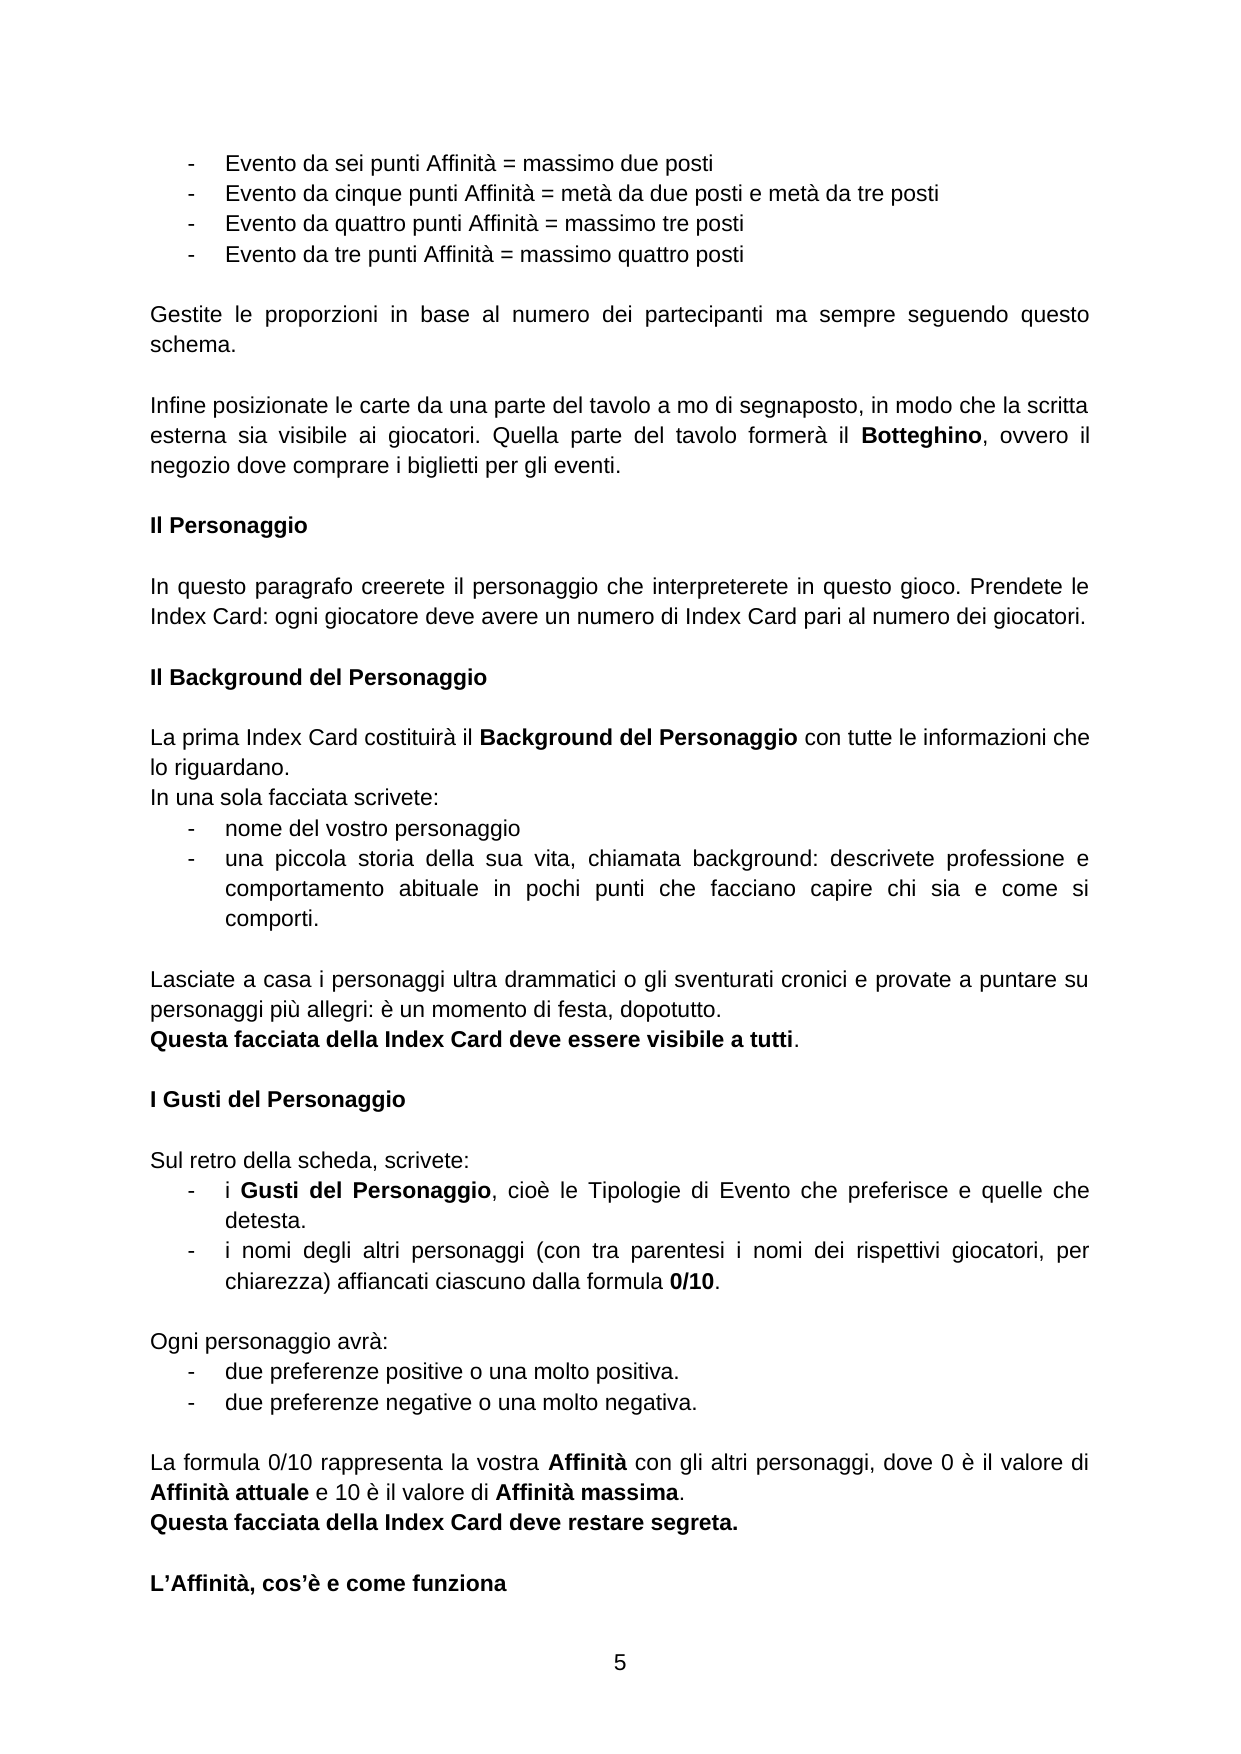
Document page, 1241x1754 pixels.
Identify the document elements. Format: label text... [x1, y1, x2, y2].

text Questa facciata della Index Card deve essere visibile a tutti. [150, 1026, 1090, 1052]
text Il Background del Personaggio [150, 663, 1090, 690]
list una piccola storia della sua vita, chiamata background: descrivete professione e comportamento abituale in pochi punti che facciano capire chi sia e come si comporti. [187, 845, 1090, 932]
text La prima Index Card costituirà il Background del Personaggio con tutte le informazioni che lo riguardano. [150, 724, 1090, 781]
list nome del vostro personaggio [187, 814, 1090, 841]
text Gestite le proporzioni in base al numero dei partecipanti ma sempre seguendo questo schema. [150, 301, 1090, 358]
list due preferenze positive o una molto positiva. [187, 1358, 1090, 1385]
text Questa facciata della Index Card deve restare segreta. [150, 1509, 1090, 1536]
list due preferenze negative o una molto negativa. [187, 1388, 1090, 1415]
text Ogni personaggio avrà: [150, 1328, 1090, 1354]
text L’Affinità, cos’è e come funziona [150, 1570, 1090, 1596]
list i Gusti del Personaggio, cioè le Tipologie di Evento che preferisce e quelle che detesta. [187, 1177, 1090, 1234]
text Il Personaggio [150, 512, 1090, 539]
text La formula 0/10 rappresenta la vostra Affinità con gli altri personaggi, dove 0 è il valore di Affinità attuale e 10 è il valore di Affinità massima. [150, 1449, 1090, 1506]
list Evento da quattro punti Affinità = massimo tre posti [187, 210, 1090, 237]
list Evento da sei punti Affinità = massimo due posti [187, 150, 1090, 176]
list i nomi degli altri personaggi (con tra parentesi i nomi dei rispettivi giocatori, per chiarezza) affiancati ciascuno dalla formula 0/10. [187, 1237, 1090, 1294]
text I Gusti del Personaggio [150, 1086, 1090, 1113]
text Infine posizionate le carte da una parte del tavolo a mo di segnaposto, in modo che la scritta esterna sia visibile ai giocatori. Quella parte del tavolo formerà il Botteghino, ovvero il negozio dove comprare i biglietti per gli eventi. [150, 392, 1090, 478]
text Lasciate a casa i personaggi ultra drammatici o gli sventurati cronici e provate a puntare su personaggi più allegri: è un momento di festa, dopotutto. [150, 966, 1090, 1022]
list Evento da tre punti Affinità = massimo quattro posti [187, 241, 1090, 267]
text Sul retro della scheda, scrivete: [150, 1147, 1090, 1173]
text In una sola facciata scrivete: [150, 784, 1090, 811]
list Evento da cinque punti Affinità = metà da due posti e metà da tre posti [187, 180, 1090, 207]
text In questo paragrafo creerete il personaggio che interpreterete in questo gioco. Prendete le Index Card: ogni giocatore deve avere un numero di Index Card pari al numero dei giocatori. [150, 573, 1090, 629]
